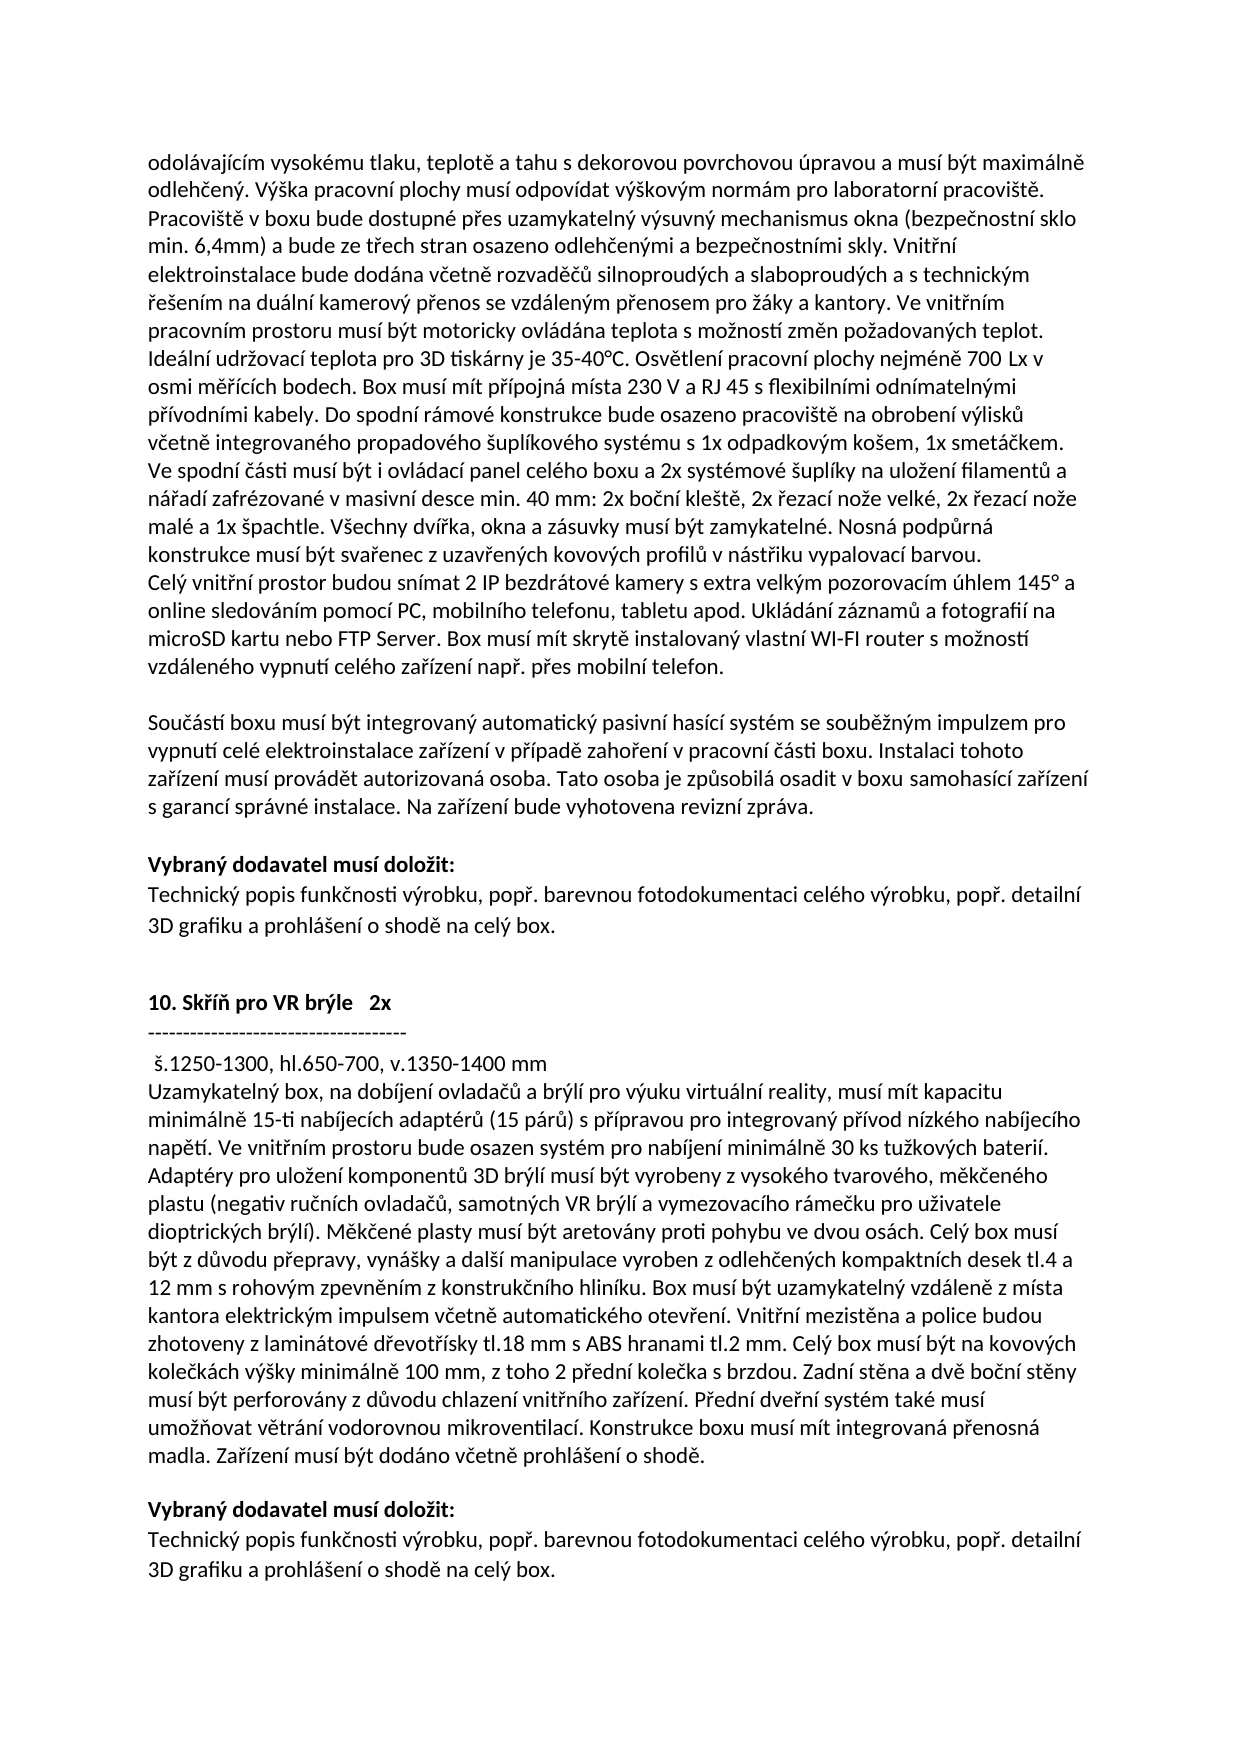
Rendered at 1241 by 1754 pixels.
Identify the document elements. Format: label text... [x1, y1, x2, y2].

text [148, 148, 1093, 456]
text Technický popis funkčnosti výrobku, popř. barevnou fotodokumentaci celého výrobku, popř. detailní 3D grafiku a prohlášení o shodě na celý box. [148, 1525, 1093, 1583]
text Součástí boxu musí být integrovaný automatický pasivní hasící systém se souběžným impulzem pro vypnutí celé elektroinstalace zařízení v případě zahoření v pracovní části boxu. Instalaci tohoto zařízení musí provádět autorizovaná osoba. Tato osoba je způsobilá osadit v boxu samohasící zařízení s garancí správné instalace. Na zařízení bude vyhotovena revizní zpráva. [148, 708, 1093, 820]
text Celý vnitřní prostor budou snímat 2 IP bezdrátové kamery s extra velkým pozorovacím úhlem 145° a online sledováním pomocí PC, mobilního telefonu, tabletu apod. Ukládání záznamů a fotografií na microSD kartu nebo FTP Server. Box musí mít skrytě instalovaný vlastní WI-FI router s možností vzdáleného vypnutí celého zařízení např. přes mobilní telefon. [148, 568, 1093, 680]
text Ve spodní části musí být i ovládací panel celého boxu a 2x systémové šuplíky na uložení filamentů a nářadí zafrézované v masivní desce min. 40 mm: 2x boční kleště, 2x řezací nože velké, 2x řezací nože malé a 1x špachtle. Všechny dvířka, okna a zásuvky musí být zamykatelné. Nosná podpůrná konstrukce musí být svařenec z uzavřených kovových profilů v nástřiku vypalovací barvou. [148, 456, 1093, 568]
text Vybraný dodavatel musí doložit: [148, 1495, 1093, 1523]
text Technický popis funkčnosti výrobku, popř. barevnou fotodokumentaci celého výrobku, popř. detailní 3D grafiku a prohlášení o shodě na celý box. [148, 881, 1093, 939]
text Uzamykatelný box, na dobíjení ovladačů a brýlí pro výuku virtuální reality, musí mít kapacitu minimálně 15-ti nabíjecích adaptérů (15 párů) s přípravou pro integrovaný přívod nízkého nabíjecího napětí. Ve vnitřním prostoru bude osazen systém pro nabíjení minimálně 30 ks tužkových baterií. Adaptéry pro uložení komponentů 3D brýlí musí být vyrobeny z vysokého tvarového, měkčeného plastu (negativ ručních ovladačů, samotných VR brýlí a vymezovacího rámečku pro uživatele dioptrických brýlí). Měkčené plasty musí být aretovány proti pohybu ve dvou osách. Celý box musí být z důvodu přepravy, vynášky a další manipulace vyroben z odlehčených kompaktních desek tl.4 a 12 mm s rohovým zpevněním z konstrukčního hliníku. Box musí být uzamykatelný vzdáleně z místa kantora elektrickým impulsem včetně automatického otevření. Vnitřní mezistěna a police budou zhotoveny z laminátové dřevotřísky tl.18 mm s ABS hranami tl.2 mm. Celý box musí být na kovových kolečkách výšky minimálně 100 mm, z toho 2 přední kolečka s brzdou. Zadní stěna a dvě boční stěny musí být perforovány z důvodu chlazení vnitřního zařízení. Přední dveřní systém také musí umožňovat větrání vodorovnou mikroventilací. Konstrukce boxu musí mít integrovaná přenosná madla. Zařízení musí být dodáno včetně prohlášení o shodě. [148, 1077, 1093, 1469]
text Vybraný dodavatel musí doložit: [148, 850, 1093, 878]
text 10. Skříň pro VR brýle 2x ------------------------------------- [148, 988, 1093, 1046]
text š.1250-1300, hl.650-700, v.1350-1400 mm [148, 1048, 1093, 1077]
